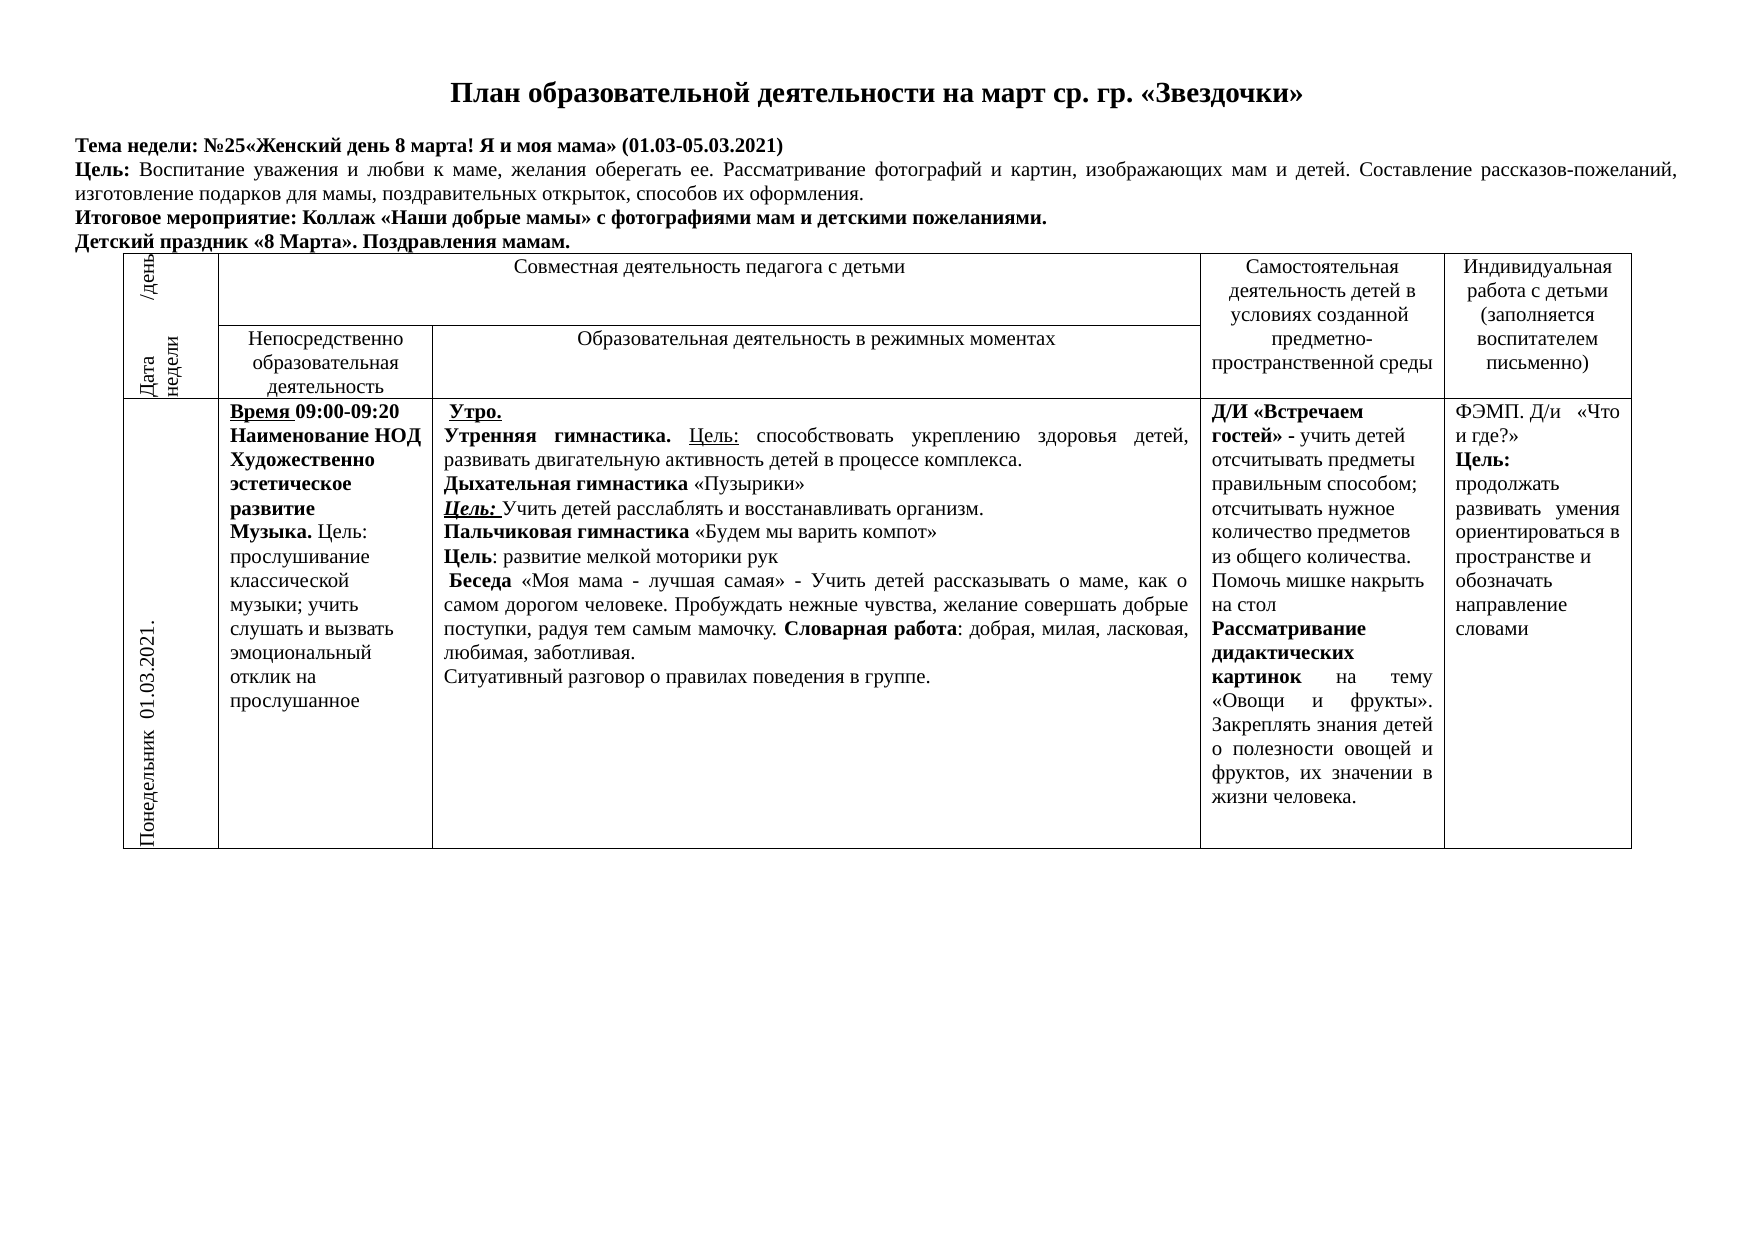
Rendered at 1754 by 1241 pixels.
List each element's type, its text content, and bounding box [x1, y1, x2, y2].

table_header Совместная деятельность педагога с детьми [219, 254, 1200, 325]
text Цель: Воспитание уважения и любви к маме, желания оберегать ее. Рассматривание фотографий и картин, изображающих мам и детей. Составление рассказов-пожеланий, изготовление подарков для мамы, поздравительных открыток, способов их оформления. [75, 157, 1679, 205]
table_header Дата /день недели [124, 254, 218, 398]
text Итоговое мероприятие: Коллаж «Наши добрые мамы» с фотографиями мам и детскими пожеланиями. [75, 205, 1679, 229]
table_cell Образовательная деятельность в режимных моментах [433, 326, 1200, 398]
table_cell Непосредственно образовательная деятельность [219, 326, 432, 398]
text Тема недели: №25«Женский день 8 марта! Я и моя мама» (01.03-05.03.2021) [75, 133, 1679, 157]
table_header Индивидуальная работа с детьми (заполняется воспитателем письменно) [1445, 254, 1631, 398]
table_cell Время 09:00-09:20 Наименование НОД Художественно эстетическое развитие Музыка. Цель: прослушивание классической музыки; учить слушать и вызвать эмоциональный отклик на прослушанное [219, 399, 432, 848]
text План образовательной деятельности на март ср. гр. «Звездочки» [75, 75, 1679, 108]
table_cell ФЭМП. Д/и «Что и где?» Цель: продолжать развивать умения ориентироваться в пространстве и обозначать направление словами [1445, 399, 1631, 848]
table_cell Д/И «Встречаем гостей» - учить детей отсчитывать предметы правильным способом; отсчитывать нужное количество предметов из общего количества. Помочь мишке накрыть на стол Рассматривание дидактических картинок на тему «Овощи и фрукты». Закреплять знания детей о полезности овощей и фруктов, их значении в жизни человека. [1201, 399, 1444, 848]
table_cell Понедельник 01.03.2021. [124, 399, 218, 848]
text Детский праздник «8 Марта». Поздравления мамам. [75, 229, 1679, 253]
table_header Самостоятельная деятельность детей в условиях созданной предметно-пространственной среды [1201, 254, 1444, 398]
table_cell Утро. Утренняя гимнастика. Цель: способствовать укреплению здоровья детей, развивать двигательную активность детей в процессе комплекса. Дыхательная гимнастика «Пузырики» Цель: Учить детей расслаблять и восстанавливать организм. Пальчиковая гимнастика «Будем мы варить компот» Цель: развитие мелкой моторики рук Беседа «Моя мама - лучшая самая» - Учить детей рассказывать о маме, как о самом дорогом человеке. Пробуждать нежные чувства, желание совершать добрые поступки, радуя тем самым мамочку. Словарная работа: добрая, милая, ласковая, любимая, заботливая. Ситуативный разговор о правилах поведения в группе. [433, 399, 1200, 848]
